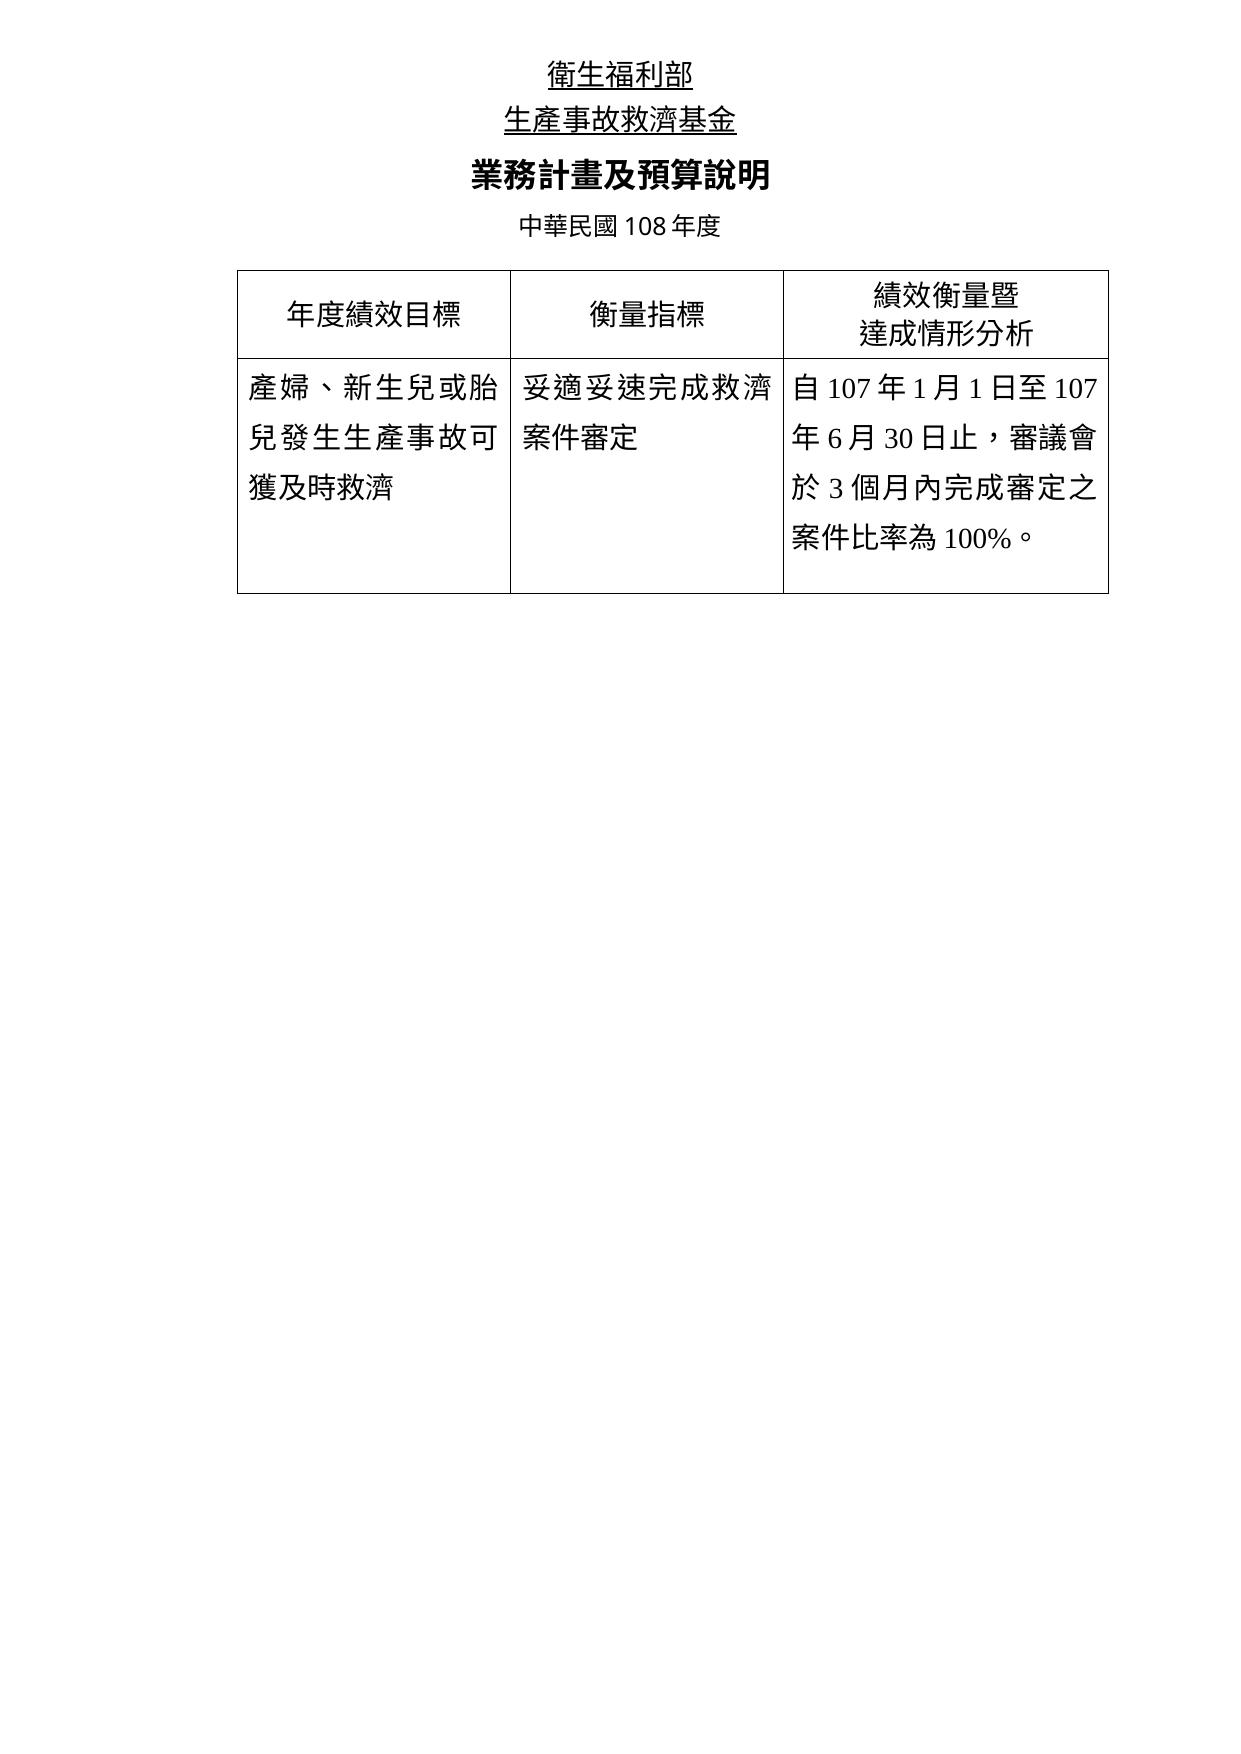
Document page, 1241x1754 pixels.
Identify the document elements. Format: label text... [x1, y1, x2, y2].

table_header 衡量指標 [511, 271, 783, 358]
table_cell 妥適妥速完成救濟案件審定 [511, 359, 783, 593]
table_header 年度績效目標 [238, 271, 510, 358]
table_header 績效衡量暨 達成情形分析 [784, 271, 1108, 358]
table_cell 產婦、新生兒或胎兒發生生產事故可獲及時救濟 [238, 359, 510, 593]
table_cell 自107年1月1日至107年6月30日止，審議會於3個月內完成審定之案件比率為100%。 [784, 359, 1108, 593]
